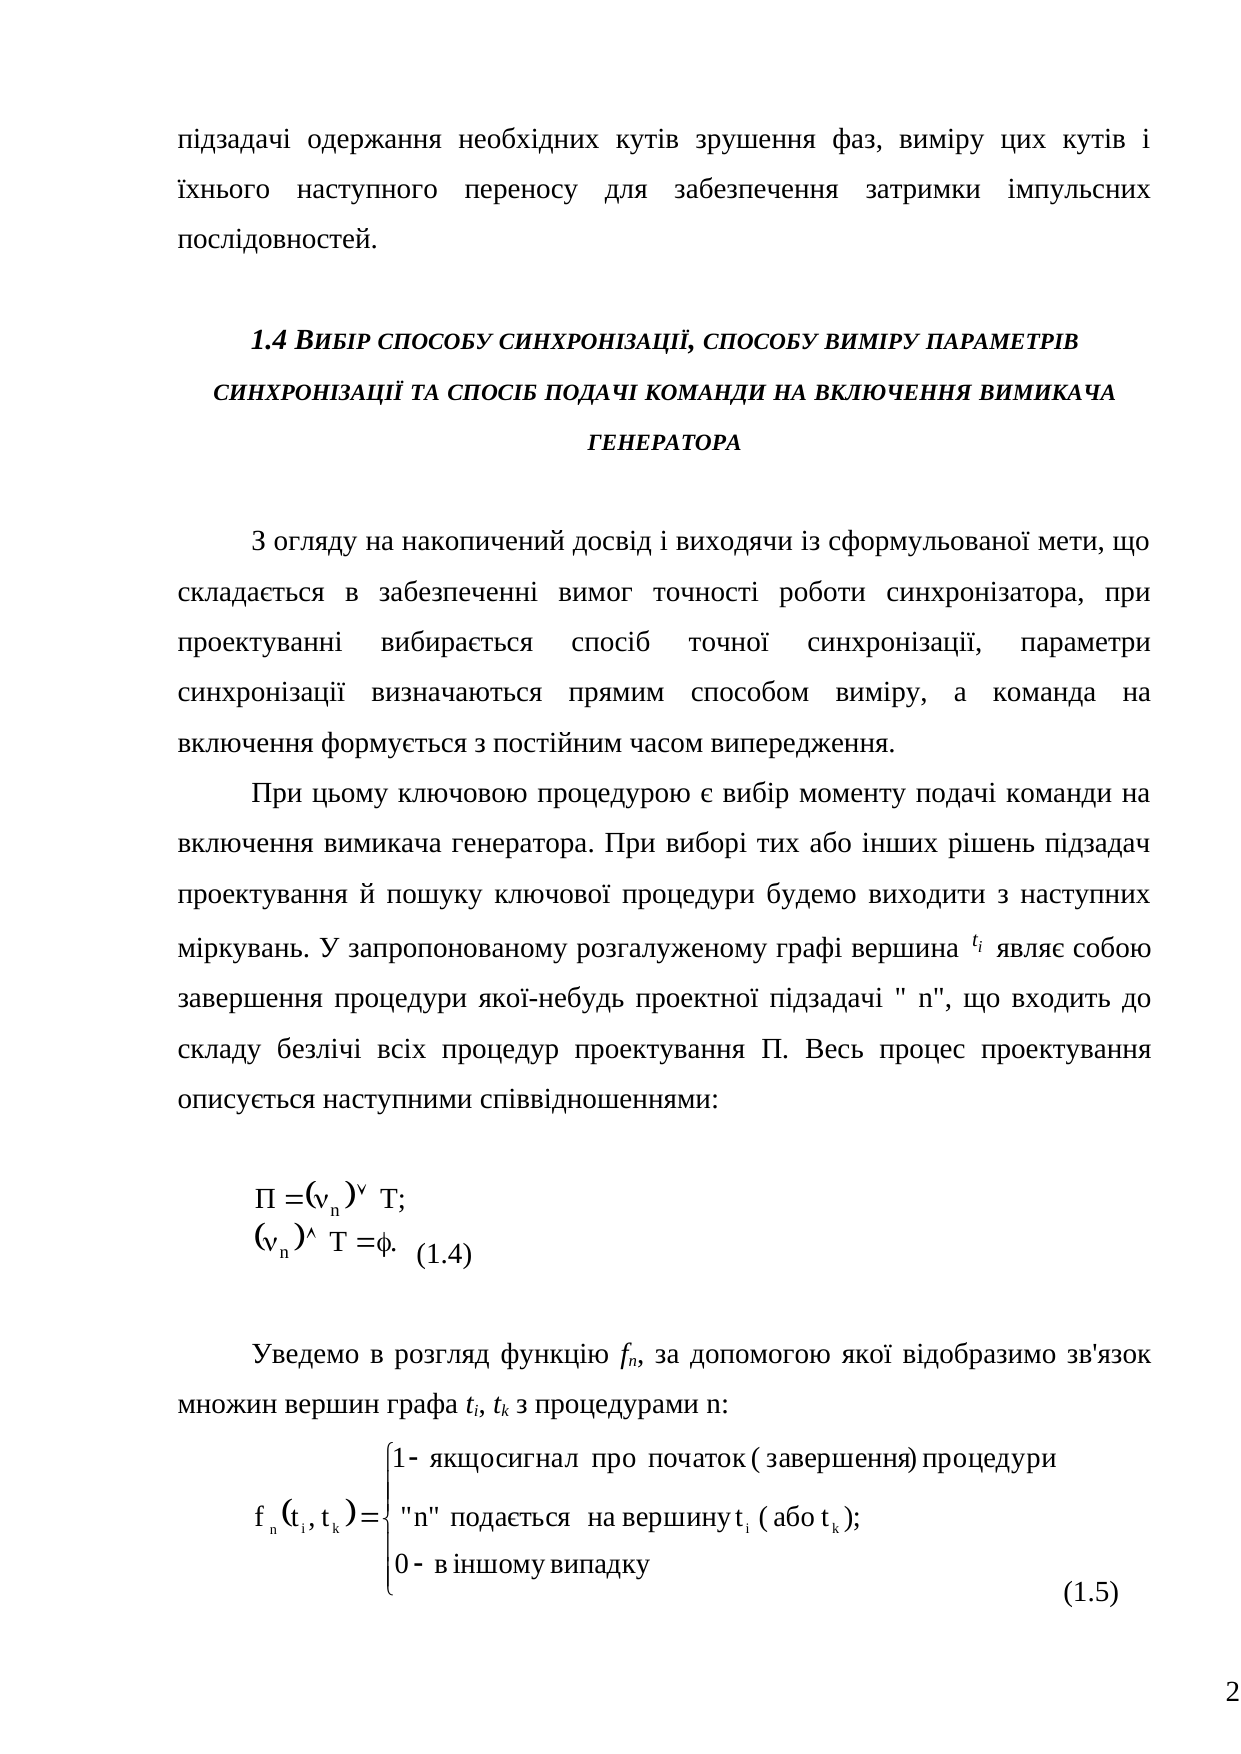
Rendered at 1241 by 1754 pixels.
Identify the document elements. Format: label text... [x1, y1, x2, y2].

text Уведемо в розгляд функцію fn, за допомогою якої відобразимо зв'язок множин вершин графа ti, tk з процедурами n: [177, 1336, 1152, 1420]
text (1.4) [177, 1182, 1152, 1269]
subtitle 1.4 Вибір способу синхронізації, способу виміру параметрів синхронізації та спосіб подачі команди на включення вимикача генератора [177, 322, 1152, 456]
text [177, 121, 1152, 255]
text (1.5) [177, 1437, 1152, 1607]
text При цьому ключовою процедурою є вибір моменту подачі команди на включення вимикача генератора. При виборі тих або інших рішень підзадач проектування й пошуку ключової процедури будемо виходити з наступних міркувань. У запропонованому розгалуженому графі вершина являє собою завершення процедури якої-небудь проектної підзадачі " n", що входить до складу безлічі всіх процедур проектування П. Весь процес проектування описується наступними співвідношеннями: [177, 775, 1152, 1114]
text З огляду на накопичений досвід і виходячи із сформульованої мети, що складається в забезпеченні вимог точності роботи синхронізатора, при проектуванні вибирається спосіб точної синхронізації, параметри синхронізації визначаються прямим способом виміру, а команда на включення формується з постійним часом випередження. [177, 523, 1152, 758]
